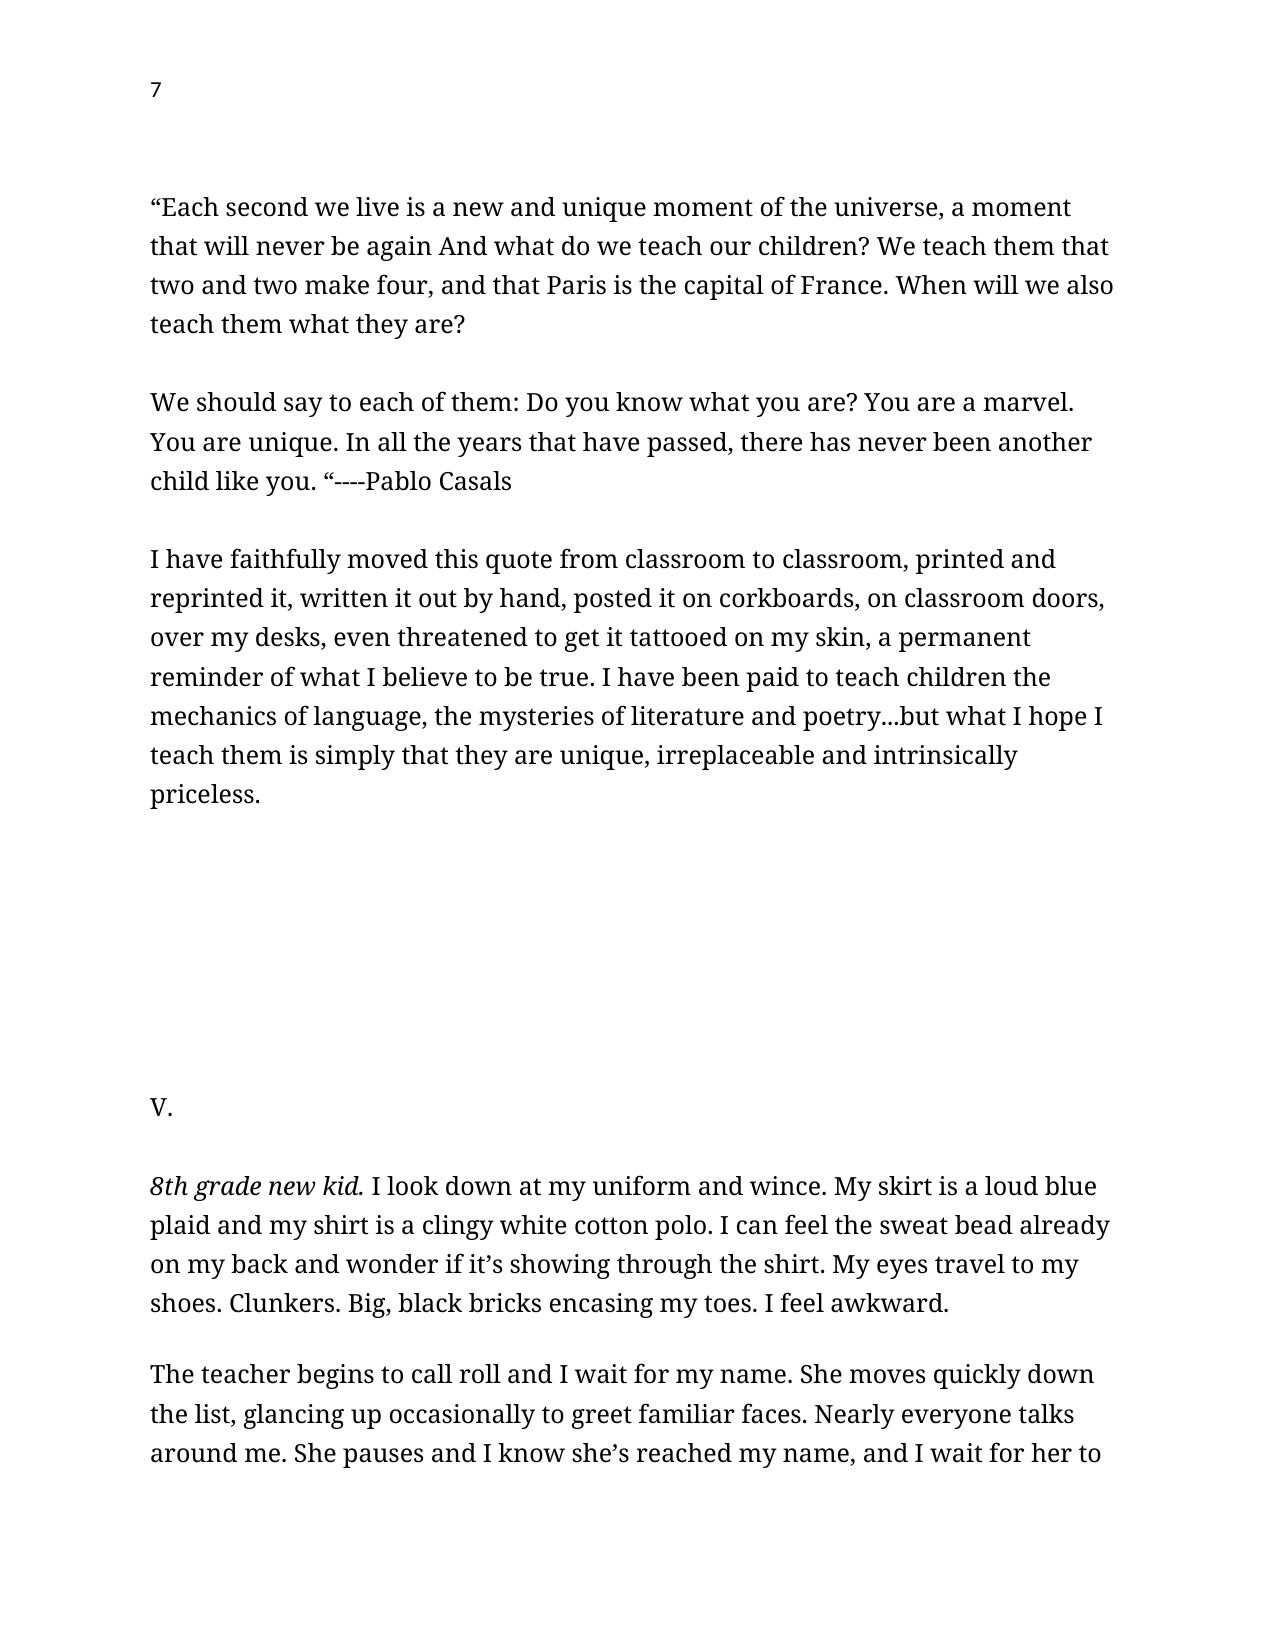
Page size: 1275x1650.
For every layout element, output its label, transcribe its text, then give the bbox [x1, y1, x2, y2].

text “Each second we live is a new and unique moment of the universe, a moment that will never be again And what do we teach our children? We teach them that two and two make four, and that Paris is the capital of France. When will we also teach them what they are? [150, 189, 1125, 341]
text V. [150, 1090, 1125, 1124]
text I have faithfully moved this quote from classroom to classroom, printed and reprinted it, written it out by hand, posted it on corkboards, on classroom doors, over my desks, even threatened to get it tattooed on my skin, a permanent reminder of what I believe to be true. I have been paid to teach children the mechanics of language, the mysteries of literature and poetry...but what I hope I teach them is simply that they are unique, irreplaceable and intrinsically priceless. [150, 542, 1125, 811]
text 8th grade new kid. I look down at my uniform and wince. My skirt is a loud blue plaid and my shirt is a clingy white cotton polo. I can feel the sweat bead already on my back and wonder if it’s showing through the shirt. My eyes travel to my shoes. Clunkers. Big, black bricks encasing my toes. I feel awkward. [150, 1168, 1125, 1320]
text We should say to each of them: Do you know what you are? You are a marvel. You are unique. In all the years that have passed, there has never been another child like you. “----Pablo Casals [150, 385, 1125, 497]
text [150, 1357, 1125, 1469]
